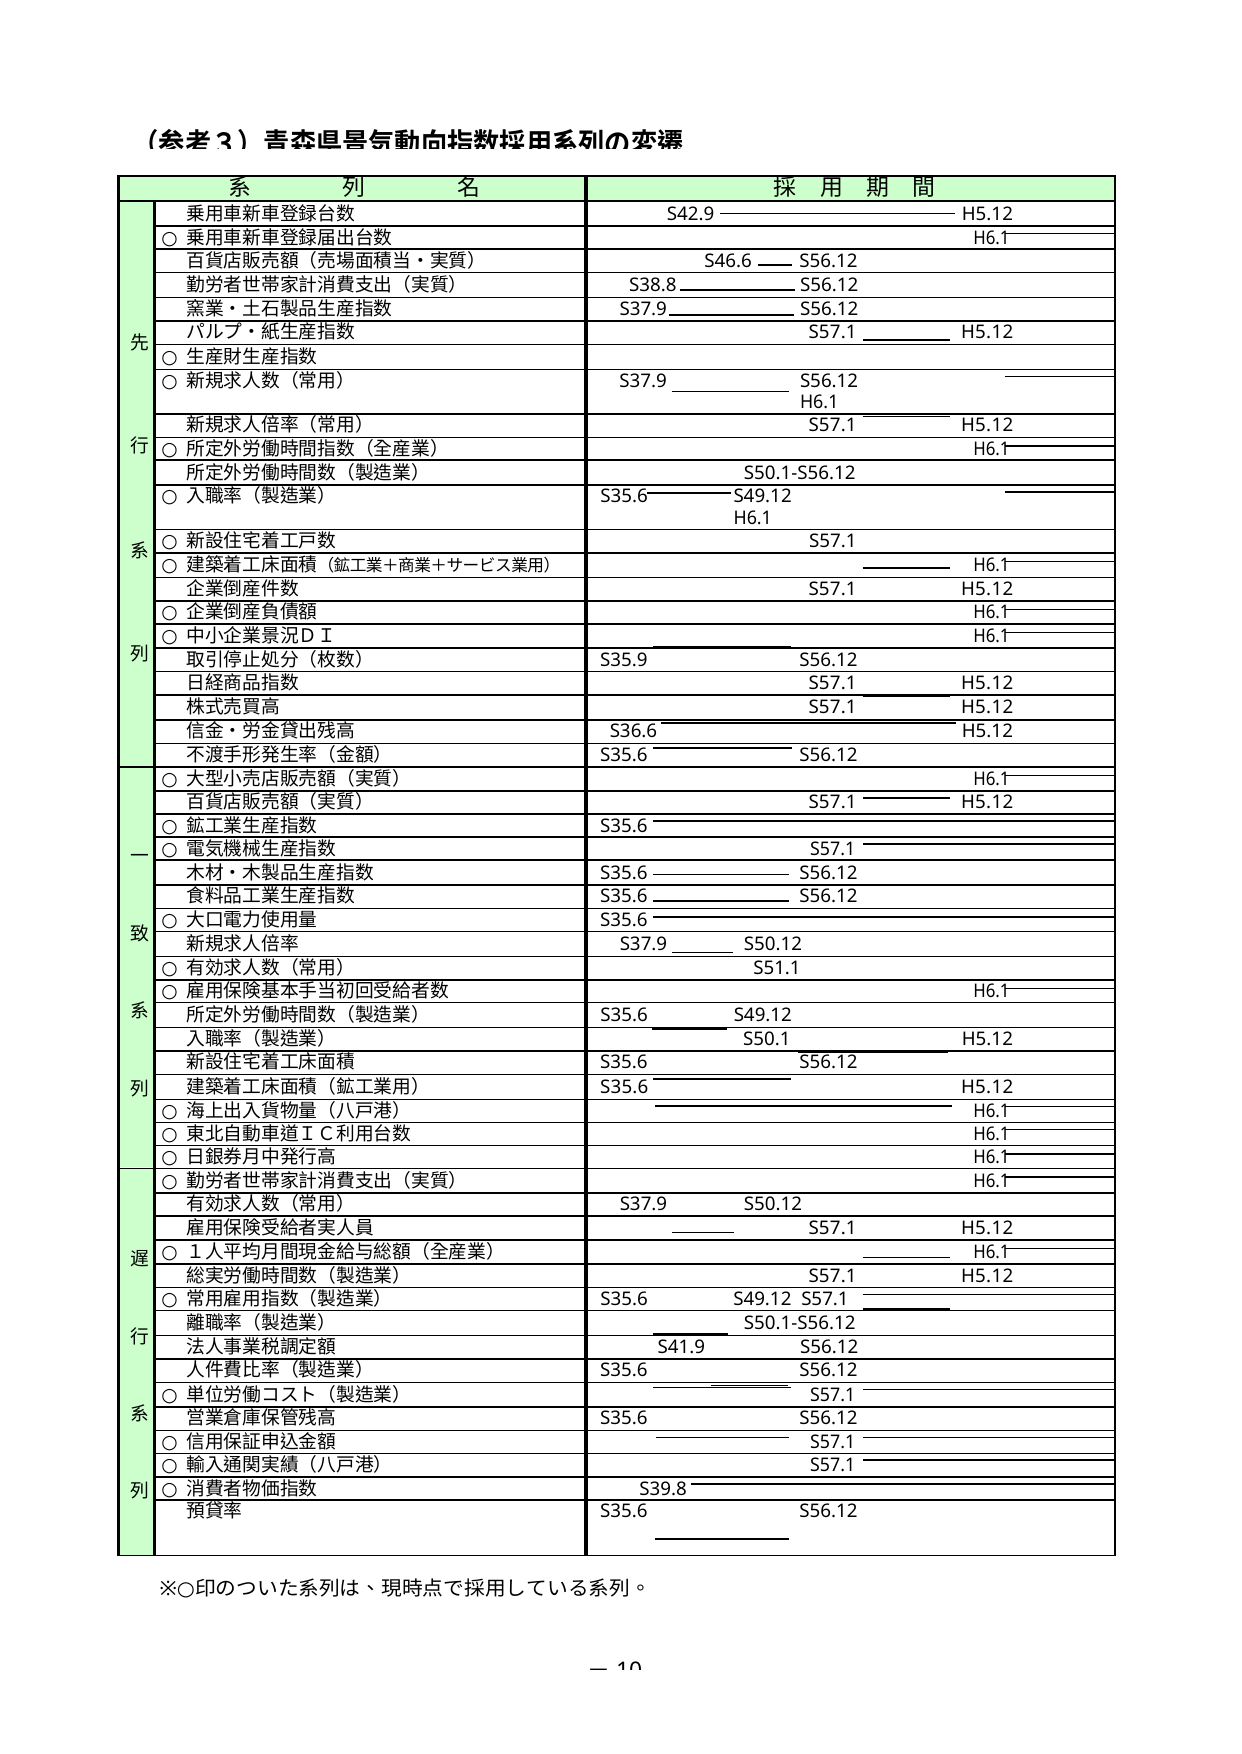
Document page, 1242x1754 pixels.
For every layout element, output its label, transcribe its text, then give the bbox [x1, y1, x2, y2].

table_cell S57.1 H5.12 [588, 672, 1114, 694]
table_cell S57.1 H5.12 [588, 696, 1114, 719]
table_cell [691, 1485, 1114, 1499]
table_cell [1005, 493, 1114, 528]
table_cell S37.9 S56.12 H6.1 [588, 370, 1005, 413]
table_cell 新規求人倍率 [156, 932, 584, 956]
table_cell [863, 1383, 1114, 1388]
table_cell S38.8 S56.12 [588, 273, 1114, 297]
table_cell S35.6 S49.12 H6.1 [588, 486, 1005, 528]
table_cell [1005, 1178, 1114, 1192]
table_cell 信用保証申込金額 [156, 1431, 584, 1452]
table_cell H6.1 [588, 227, 1005, 248]
table_cell S35.9 S56.12 [588, 649, 1114, 671]
table_cell S57.1 [588, 1454, 862, 1476]
table_cell 鉱工業生産指数 [156, 815, 584, 836]
table_cell S35.6 S56.12 [588, 861, 1114, 884]
table_cell [1005, 989, 1114, 1002]
table_cell [1005, 562, 1114, 576]
table_cell [1005, 554, 1114, 561]
table_cell S35.6 S56.12 [588, 1408, 1114, 1429]
table_cell 有効求人数（常用） [156, 1194, 584, 1215]
table_cell [1005, 1146, 1114, 1153]
table_cell [863, 1454, 1114, 1459]
table_cell [863, 1288, 1114, 1294]
table_cell 新設住宅着工床面積 [156, 1052, 584, 1074]
table_cell [1005, 438, 1114, 445]
table_cell 雇用保険基本手当初回受給者数 [156, 981, 584, 1002]
table_cell 一 致 系 列 [120, 768, 153, 1167]
table_cell 新設住宅着工戸数 [156, 530, 584, 552]
table_cell 電気機械生産指数 [156, 838, 584, 859]
table_cell [1005, 633, 1114, 647]
table_cell S37.9 S50.12 [588, 1194, 1114, 1215]
table_cell S35.6 S56.12 [588, 1052, 1114, 1074]
table_cell 大型小売店販売額（実質） [156, 768, 584, 790]
table_cell 東北自動車道ＩＣ利用台数 [156, 1123, 584, 1144]
table_cell 所定外労働時間指数（全産業） [156, 438, 584, 459]
table_cell [1005, 1241, 1114, 1247]
table_cell [1005, 1155, 1114, 1167]
table_cell S35.6 S56.12 [588, 1360, 1114, 1382]
table_cell 営業倉庫保管残高 [156, 1408, 584, 1429]
table_cell S57.1 [588, 1383, 862, 1406]
table_cell H6.1 [588, 1100, 1005, 1122]
table_cell [1005, 486, 1114, 491]
table_cell [1005, 602, 1114, 608]
table_cell S41.9 S56.12 [588, 1336, 1114, 1358]
table_cell [653, 918, 1114, 931]
table_cell 不渡手形発生率（金額） [156, 744, 584, 766]
table_cell H6.1 [588, 438, 1005, 459]
table_cell 所定外労働時間数（製造業） [156, 461, 584, 484]
table_cell [1005, 227, 1114, 232]
table_cell [863, 1438, 1114, 1452]
table_cell S42.9 H5.12 [588, 202, 1114, 225]
table_cell S57.1 [588, 838, 862, 859]
table_cell S46.6 S56.12 [588, 250, 1114, 272]
table_cell 先 行 系 列 [120, 202, 153, 766]
table_cell S35.6 H5.12 [588, 1075, 1114, 1099]
table_header 系 列 名 [120, 177, 584, 200]
table_cell 取引停止処分（枚数） [156, 649, 584, 671]
table_cell 有効求人数（常用） [156, 957, 584, 979]
table_cell 中小企業景況ＤＩ [156, 625, 584, 647]
table_cell S57.1 H5.12 [588, 322, 1114, 344]
table_cell S57.1 H5.12 [588, 1265, 1114, 1287]
table_cell 食料品工業生産指数 [156, 886, 584, 908]
table_cell 遅 行 系列 [120, 1169, 153, 1555]
table_cell [1005, 1100, 1114, 1106]
table_cell 勤労者世帯家計消費支出（実質） [156, 273, 584, 297]
table_cell S50.1-S56.12 [588, 461, 1114, 484]
table_cell 単位労働コスト（製造業） [156, 1383, 584, 1406]
table_cell S35.6 S56.12 [588, 744, 1114, 766]
table_cell 百貨店販売額（売場面積当・実質） [156, 250, 584, 272]
table_cell H6.1 [588, 768, 1005, 790]
table_cell S35.6 S56.12 [588, 1501, 1114, 1555]
table_cell [1005, 625, 1114, 631]
table_cell [1005, 610, 1114, 623]
table_cell S35.6 S56.12 [588, 886, 1114, 908]
table_cell H6.1 [588, 554, 1005, 576]
table_cell [863, 1461, 1114, 1476]
table_cell 輸入通関実績（八戸港） [156, 1454, 584, 1476]
table_cell S50.1 H5.12 [588, 1028, 1114, 1050]
table_cell 海上出入貨物量（八戸港） [156, 1100, 584, 1122]
table_cell 大口電力使用量 [156, 909, 584, 931]
table_cell [1005, 1130, 1114, 1144]
table_cell S37.9 S50.12 [588, 932, 1114, 956]
table_cell S35.6 S49.12 [588, 1003, 1114, 1027]
table_cell 消費者物価指数 [156, 1478, 584, 1499]
table_cell 人件費比率（製造業） [156, 1360, 584, 1382]
table_cell S57.1 [588, 1431, 862, 1452]
table_cell 法人事業税調定額 [156, 1336, 584, 1358]
table_cell 百貨店販売額（実質） [156, 792, 584, 813]
table_cell 常用雇用指数（製造業） [156, 1288, 584, 1310]
table_cell S57.1 [588, 530, 1114, 552]
table_cell 入職率（製造業） [156, 1028, 584, 1050]
table_cell [1005, 981, 1114, 987]
table_cell [1005, 447, 1114, 459]
table_cell S35.6 [588, 815, 653, 836]
table_cell [1005, 1107, 1114, 1122]
table_cell 木材・木製品生産指数 [156, 861, 584, 884]
table_cell [1005, 234, 1114, 248]
table_cell S57.1 H5.12 [588, 415, 1114, 436]
table_cell H6.1 [588, 1241, 1005, 1263]
table_cell 預貸率 [156, 1501, 584, 1555]
table_cell [1005, 370, 1114, 376]
table_cell 総実労働時間数（製造業） [156, 1265, 584, 1287]
table_cell S35.6 S49.12 S57.1 [588, 1288, 862, 1310]
table_cell １人平均月間現金給与総額（全産業） [156, 1241, 584, 1263]
table_cell H6.1 [588, 981, 1005, 1002]
table_cell 日経商品指数 [156, 672, 584, 694]
table_cell 新規求人数（常用） [156, 370, 584, 413]
table_cell S50.1-S56.12 [588, 1311, 1114, 1335]
table_cell S57.1 H5.12 [588, 792, 1114, 813]
table_cell [653, 822, 1114, 836]
table_cell [588, 345, 1114, 369]
table_cell [653, 815, 1114, 820]
table_cell [863, 1295, 1114, 1310]
table_cell H6.1 [588, 1123, 1005, 1144]
table_cell S35.6 [588, 909, 653, 931]
table_cell [653, 909, 1114, 916]
table_cell [1005, 1169, 1114, 1176]
table_cell 企業倒産負債額 [156, 602, 584, 623]
table_cell 建築着工床面積（鉱工業用） [156, 1075, 584, 1099]
table_cell 勤労者世帯家計消費支出（実質） [156, 1169, 584, 1192]
table_cell 株式売買高 [156, 696, 584, 719]
table_cell 新規求人倍率（常用） [156, 415, 584, 436]
table_cell パルプ・紙生産指数 [156, 322, 584, 344]
table_cell [1005, 1249, 1114, 1263]
table_cell H6.1 [588, 602, 1005, 623]
table_cell [691, 1478, 1114, 1483]
table_cell 雇用保険受給者実人員 [156, 1217, 584, 1239]
table_cell H6.1 [588, 1169, 1005, 1192]
table_cell 建築着工床面積（鉱工業＋商業＋サービス業用） [156, 554, 584, 576]
table_cell S37.9 S56.12 [588, 298, 1114, 320]
table_cell H6.1 [588, 625, 1005, 647]
table_cell 窯業・土石製品生産指数 [156, 298, 584, 320]
table_cell 企業倒産件数 [156, 578, 584, 600]
table_cell 生産財生産指数 [156, 345, 584, 369]
table_cell S51.1 [588, 957, 1114, 979]
table_cell S57.1 H5.12 [588, 1217, 1114, 1239]
table_cell 所定外労働時間数（製造業） [156, 1003, 584, 1027]
table_cell [1005, 1123, 1114, 1129]
table_cell [1005, 768, 1114, 774]
text ※○印のついた系列は、現時点で採用している系列。 [159, 1574, 1133, 1601]
table_cell [863, 1390, 1114, 1406]
table_cell 信金・労金貸出残高 [156, 721, 584, 743]
table_cell 乗用車新車登録台数 [156, 202, 584, 225]
table_cell 乗用車新車登録届出台数 [156, 227, 584, 248]
table_cell 入職率（製造業） [156, 486, 584, 528]
table_cell 離職率（製造業） [156, 1311, 584, 1335]
table_cell [1005, 776, 1114, 790]
table_cell [863, 838, 1114, 843]
table_cell [863, 845, 1114, 859]
table_cell [1005, 377, 1114, 413]
table_header 採 用 期 間 [588, 177, 1114, 200]
table_cell S57.1 H5.12 [588, 578, 1114, 600]
table_cell S39.8 [588, 1478, 691, 1499]
table_cell H6.1 [588, 1146, 1005, 1167]
table_cell S36.6 H5.12 [588, 721, 1114, 743]
table_cell 日銀券月中発行高 [156, 1146, 584, 1167]
table_cell [863, 1431, 1114, 1436]
